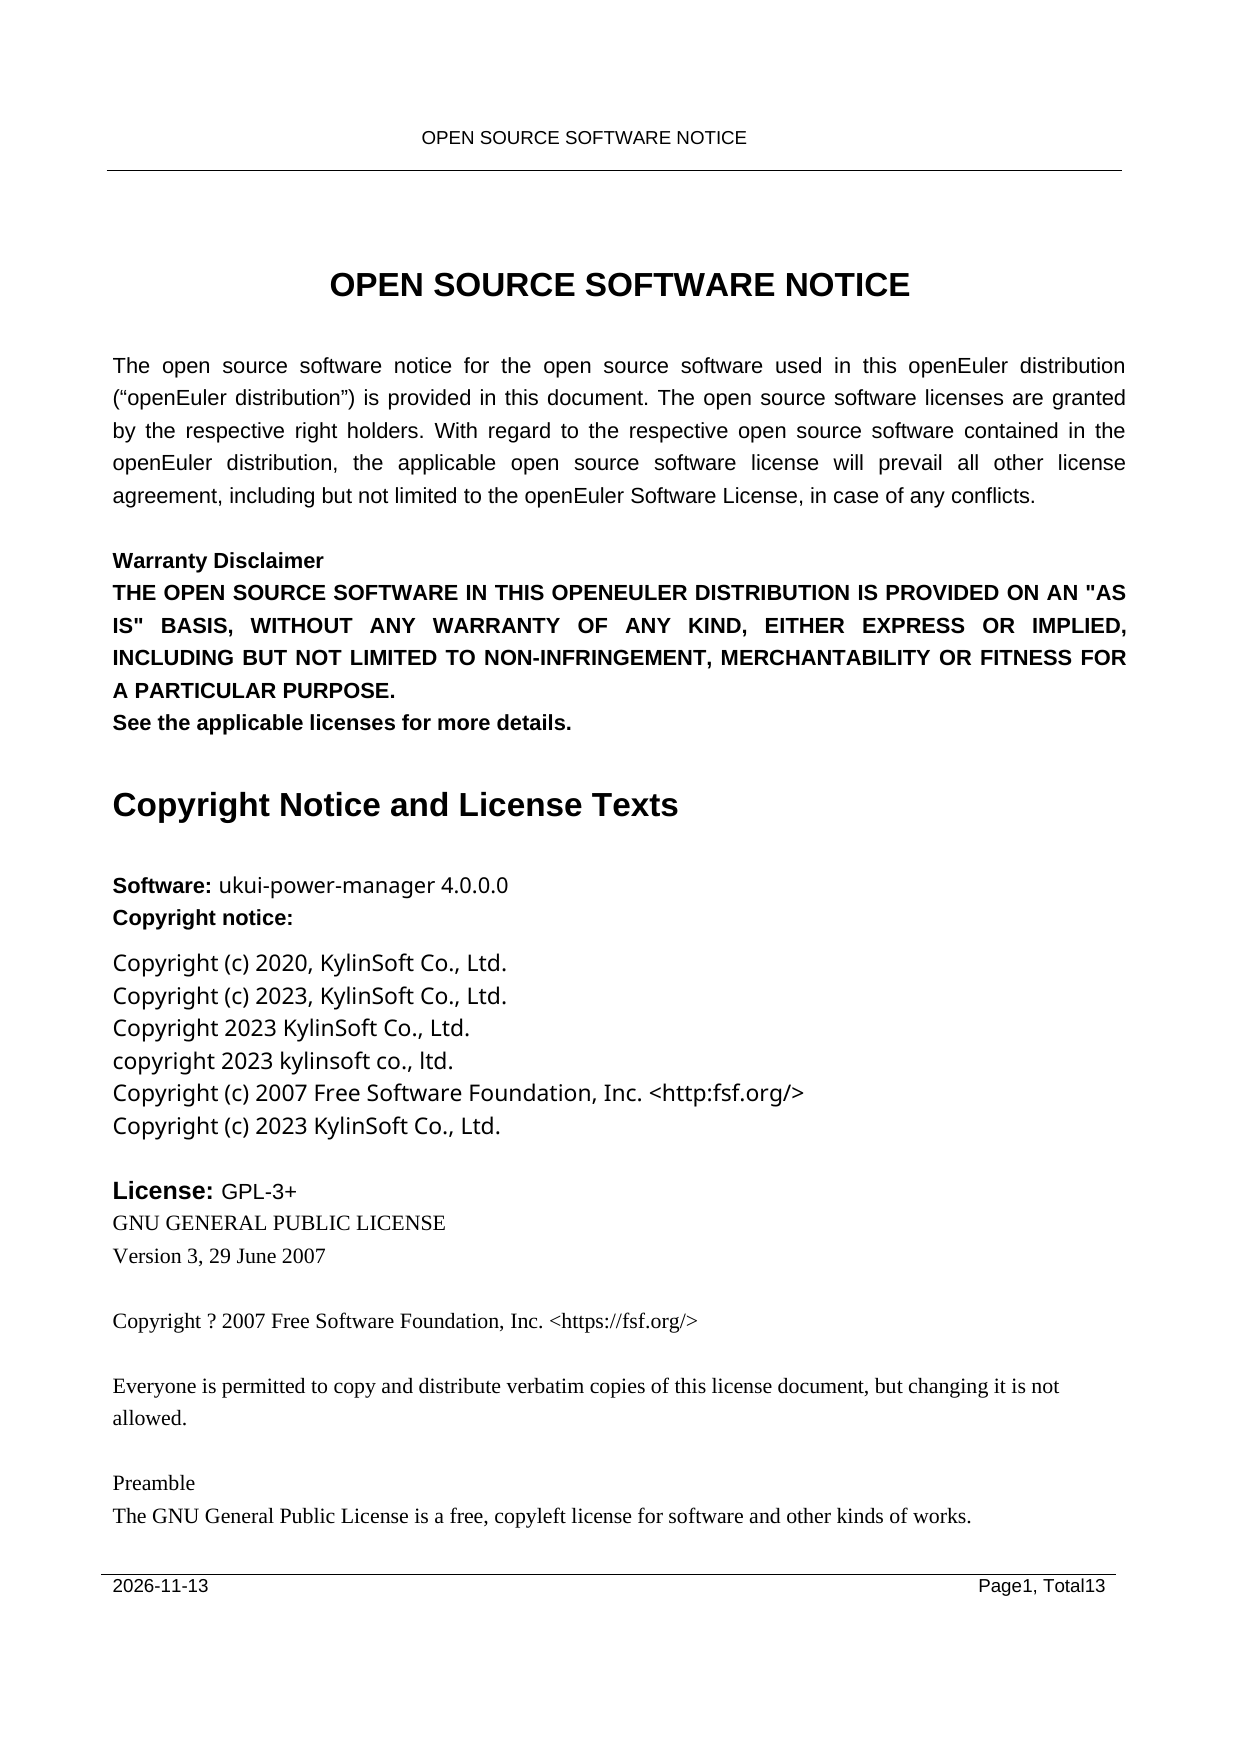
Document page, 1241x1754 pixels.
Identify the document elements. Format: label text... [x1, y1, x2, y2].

text License: GPL-3+ [112, 1174, 1128, 1207]
text THE OPEN SOURCE SOFTWARE IN THIS OPENEULER DISTRIBUTION IS PROVIDED ON AN "AS IS" BASIS, WITHOUT ANY WARRANTY OF ANY KIND, EITHER EXPRESS OR IMPLIED, INCLUDING BUT NOT LIMITED TO NON-INFRINGEMENT, MERCHANTABILITY OR FITNESS FOR A PARTICULAR PURPOSE. See the applicable licenses for more details. [112, 576, 1128, 739]
text Copyright Notice and License Texts [112, 771, 1128, 836]
title Software: ukui-power-manager 4.0.0.0 [112, 869, 1128, 901]
text Warranty Disclaimer [112, 544, 1128, 576]
text The open source software notice for the open source software used in this openEuler distribution (“openEuler distribution”) is provided in this document. The open source software licenses are granted by the respective right holders. With regard to the respective open source software contained in the openEuler distribution, the applicable open source software license will prevail all other license agreement, including but not limited to the openEuler Software License, in case of any conflicts. [112, 349, 1128, 511]
text Copyright notice: [112, 901, 1128, 934]
text Copyright (c) 2020, KylinSoft Co., Ltd. Copyright (c) 2023, KylinSoft Co., Ltd. Copyright 2023 KylinSoft Co., Ltd. copyright 2023 kylinsoft co., ltd. Copyright (c) 2007 Free Software Foundation, Inc. <http:fsf.org/> Copyright (c) 2023 KylinSoft Co., Ltd. [112, 947, 1128, 1174]
text OPEN SOURCE SOFTWARE NOTICE [112, 251, 1128, 316]
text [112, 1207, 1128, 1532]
